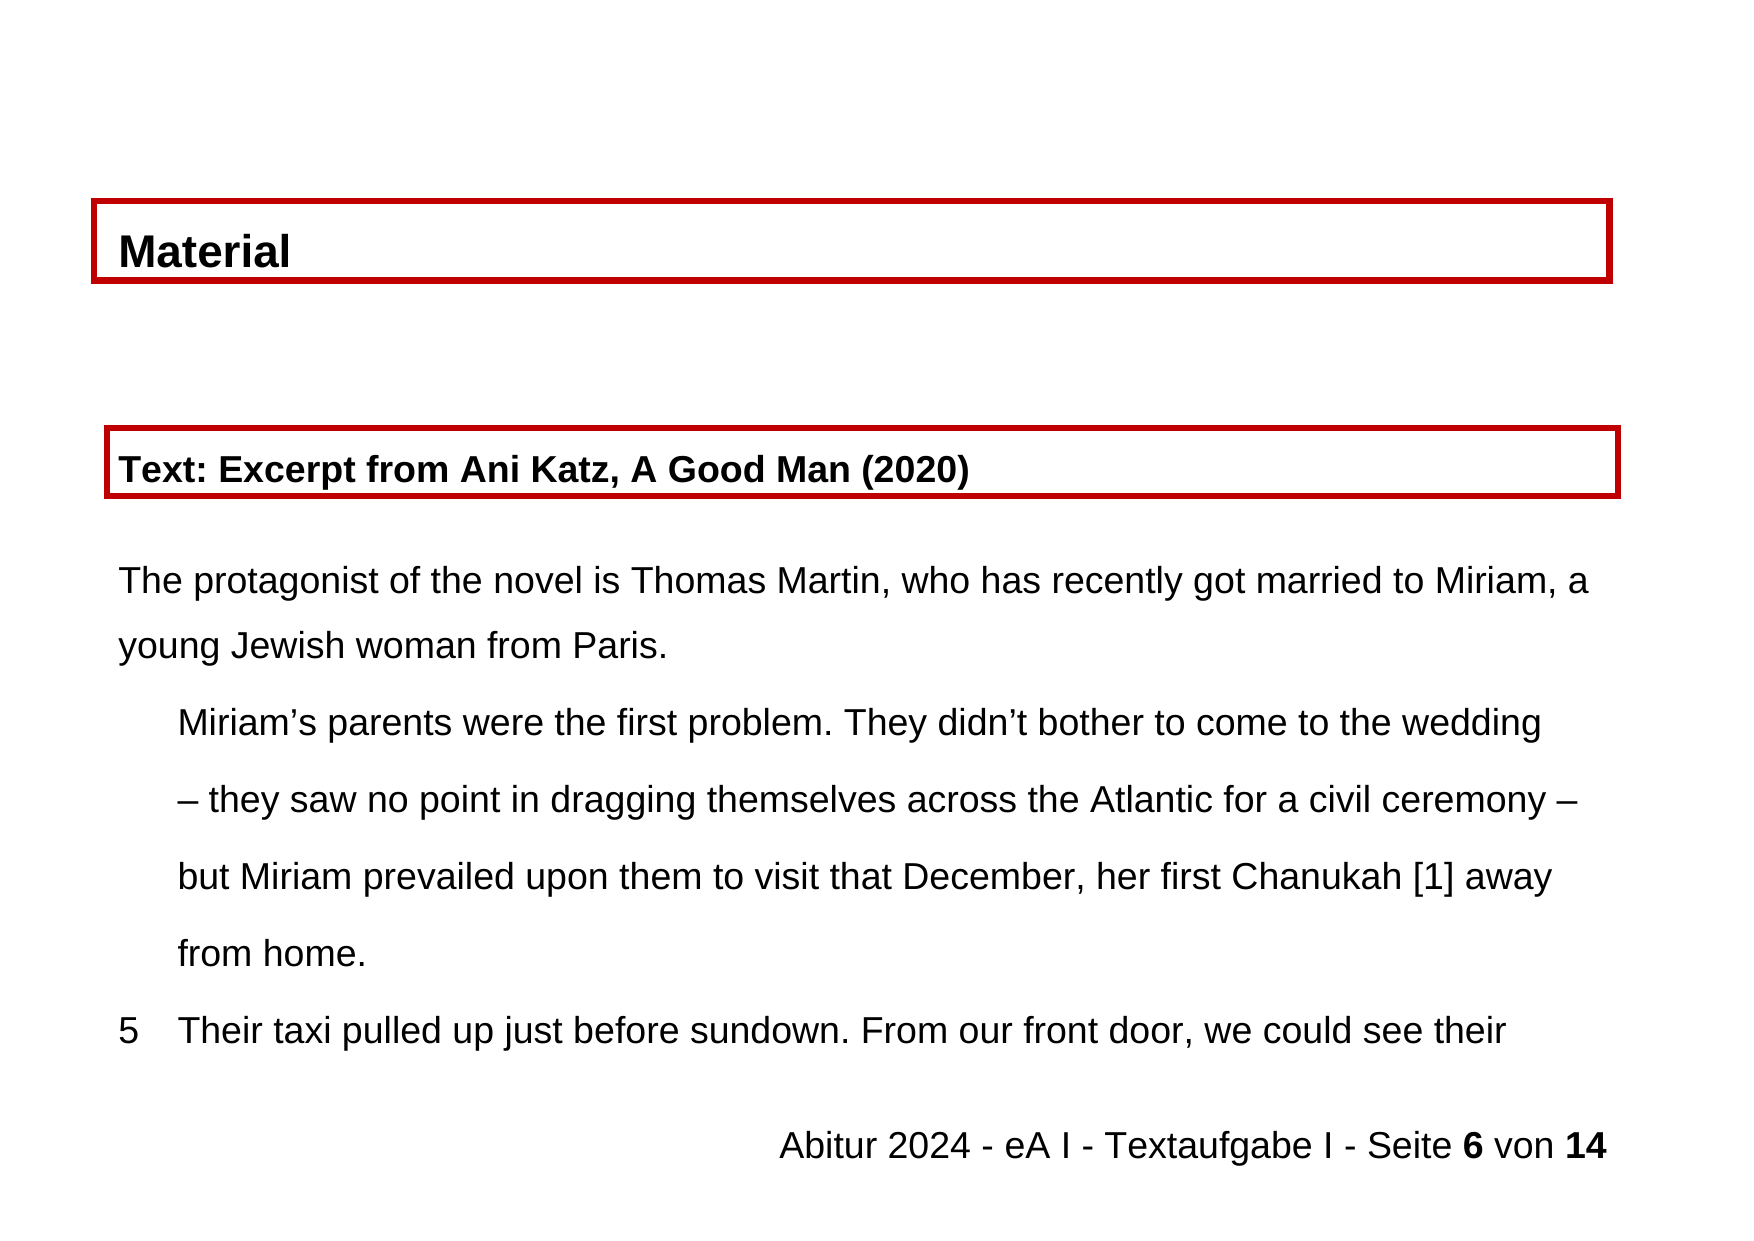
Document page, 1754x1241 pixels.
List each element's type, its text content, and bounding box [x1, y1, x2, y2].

list but Miriam prevailed upon them to visit that December, her first Chanukah [1] away [177, 854, 1606, 897]
list Miriam’s parents were the first problem. They didn’t bother to come to the wedding [177, 700, 1606, 743]
list 5 Their taxi pulled up just before sundown. From our front door, we could see their [118, 1009, 1606, 1052]
subtitle Text: Excerpt from Ani Katz, A Good Man (2020) [110, 431, 1615, 493]
text The protagonist of the novel is Thomas Martin, who has recently got married to Miriam, a young Jewish woman from Paris. [118, 558, 1606, 666]
list from home. [177, 932, 1606, 975]
list – they saw no point in dragging themselves across the Atlantic for a civil ceremony – [177, 777, 1606, 820]
subtitle Material [97, 204, 1606, 277]
